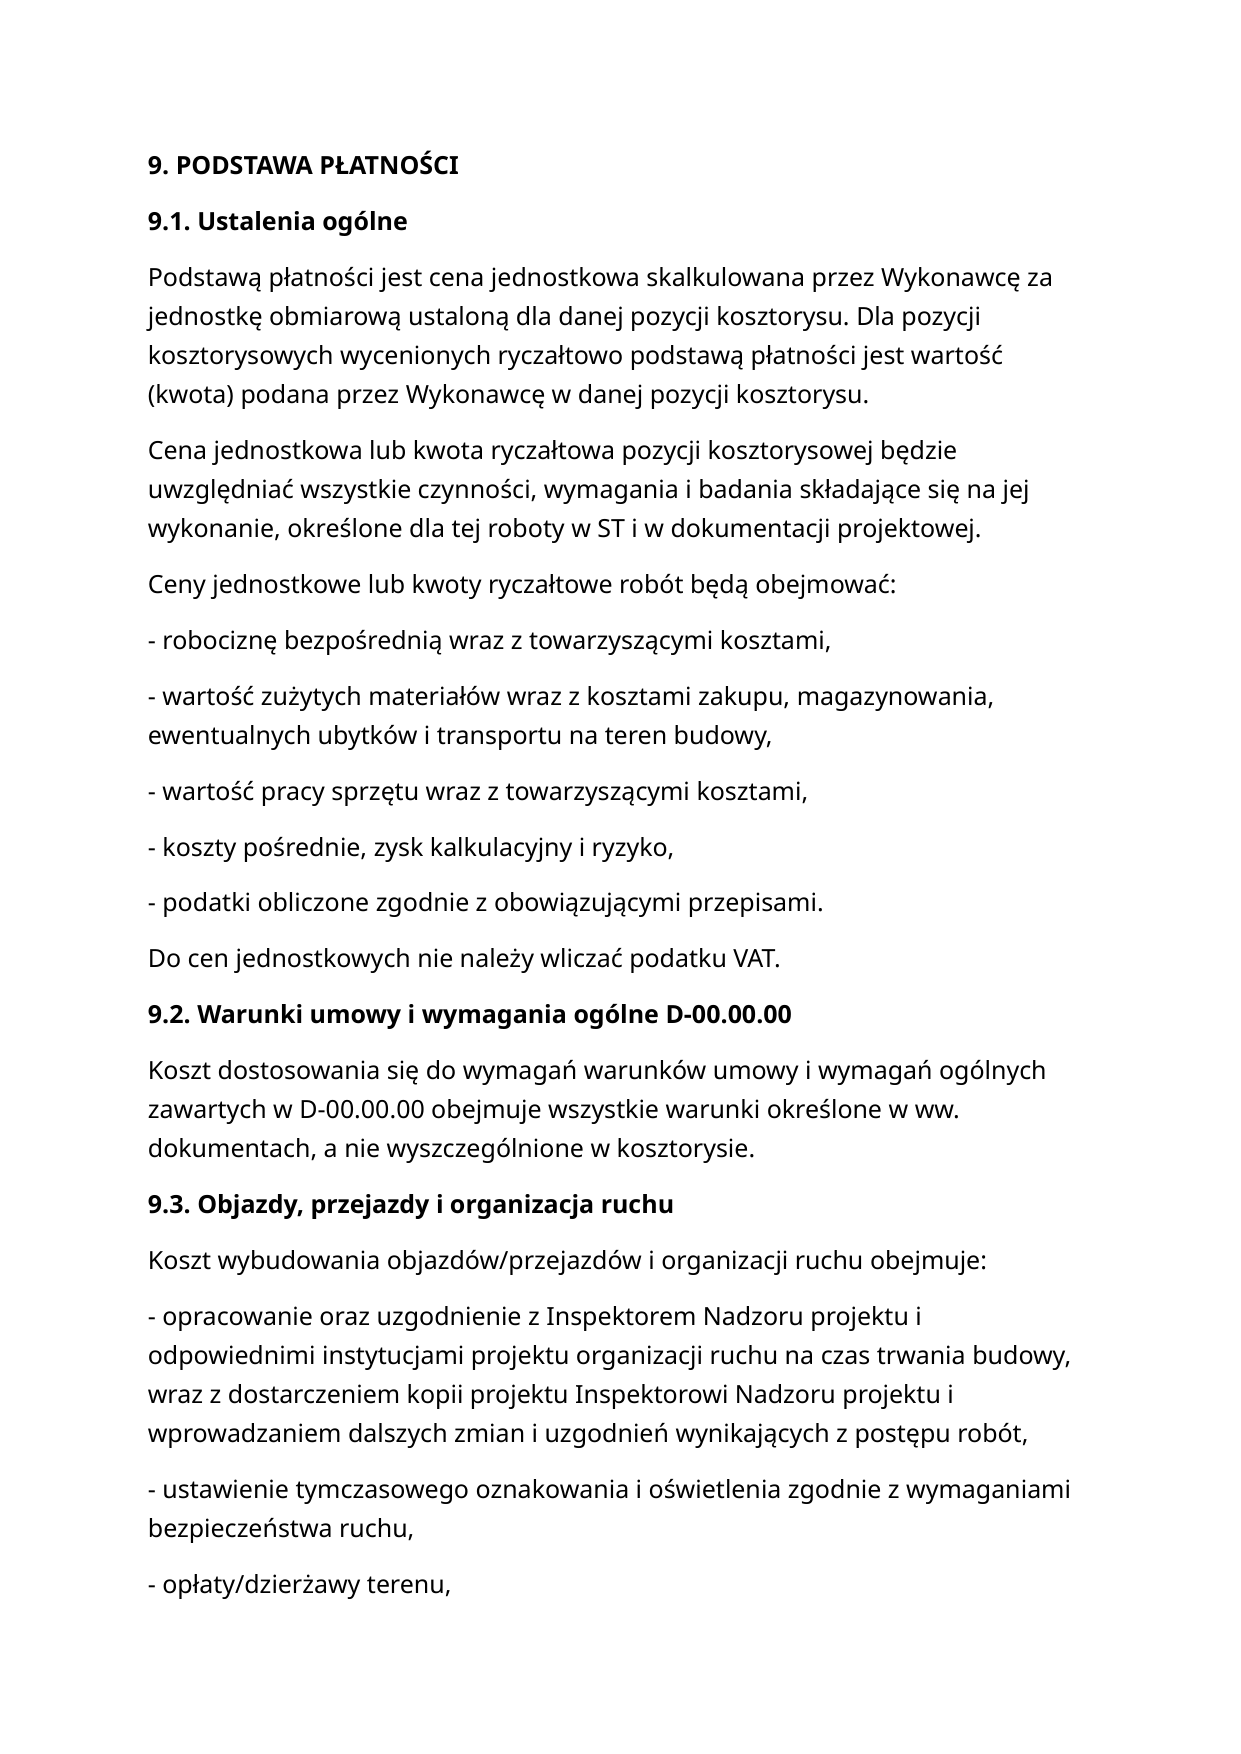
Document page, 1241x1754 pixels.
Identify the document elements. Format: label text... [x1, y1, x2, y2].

text - robociznę bezpośrednią wraz z towarzyszącymi kosztami, [148, 623, 1093, 657]
text - wartość zużytych materiałów wraz z kosztami zakupu, magazynowania, ewentualnych ubytków i transportu na teren budowy, [148, 678, 1093, 752]
text Do cen jednostkowych nie należy wliczać podatku VAT. [148, 941, 1093, 975]
text 9.1. Ustalenia ogólne [148, 203, 1093, 237]
text 9. PODSTAWA PŁATNOŚCI [148, 148, 1093, 182]
text Koszt dostosowania się do wymagań warunków umowy i wymagań ogólnych zawartych w D-00.00.00 obejmuje wszystkie warunki określone w ww. dokumentach, a nie wyszczególnione w kosztorysie. [148, 1053, 1093, 1165]
text - wartość pracy sprzętu wraz z towarzyszącymi kosztami, [148, 773, 1093, 807]
text Podstawą płatności jest cena jednostkowa skalkulowana przez Wykonawcę za jednostkę obmiarową ustaloną dla danej pozycji kosztorysu. Dla pozycji kosztorysowych wycenionych ryczałtowo podstawą płatności jest wartość (kwota) podana przez Wykonawcę w danej pozycji kosztorysu. [148, 259, 1093, 411]
text Koszt wybudowania objazdów/przejazdów i organizacji ruchu obejmuje: [148, 1243, 1093, 1277]
text - opłaty/dzierżawy terenu, [148, 1567, 1093, 1601]
text - opracowanie oraz uzgodnienie z Inspektorem Nadzoru projektu i odpowiednimi instytucjami projektu organizacji ruchu na czas trwania budowy, wraz z dostarczeniem kopii projektu Inspektorowi Nadzoru projektu i wprowadzaniem dalszych zmian i uzgodnień wynikających z postępu robót, [148, 1298, 1093, 1450]
text Ceny jednostkowe lub kwoty ryczałtowe robót będą obejmować: [148, 567, 1093, 601]
text Cena jednostkowa lub kwota ryczałtowa pozycji kosztorysowej będzie uwzględniać wszystkie czynności, wymagania i badania składające się na jej wykonanie, określone dla tej roboty w ST i w dokumentacji projektowej. [148, 433, 1093, 545]
text 9.3. Objazdy, przejazdy i organizacja ruchu [148, 1187, 1093, 1221]
text - ustawienie tymczasowego oznakowania i oświetlenia zgodnie z wymaganiami bezpieczeństwa ruchu, [148, 1472, 1093, 1545]
text - koszty pośrednie, zysk kalkulacyjny i ryzyko, [148, 829, 1093, 863]
text 9.2. Warunki umowy i wymagania ogólne D-00.00.00 [148, 997, 1093, 1031]
text - podatki obliczone zgodnie z obowiązującymi przepisami. [148, 885, 1093, 919]
